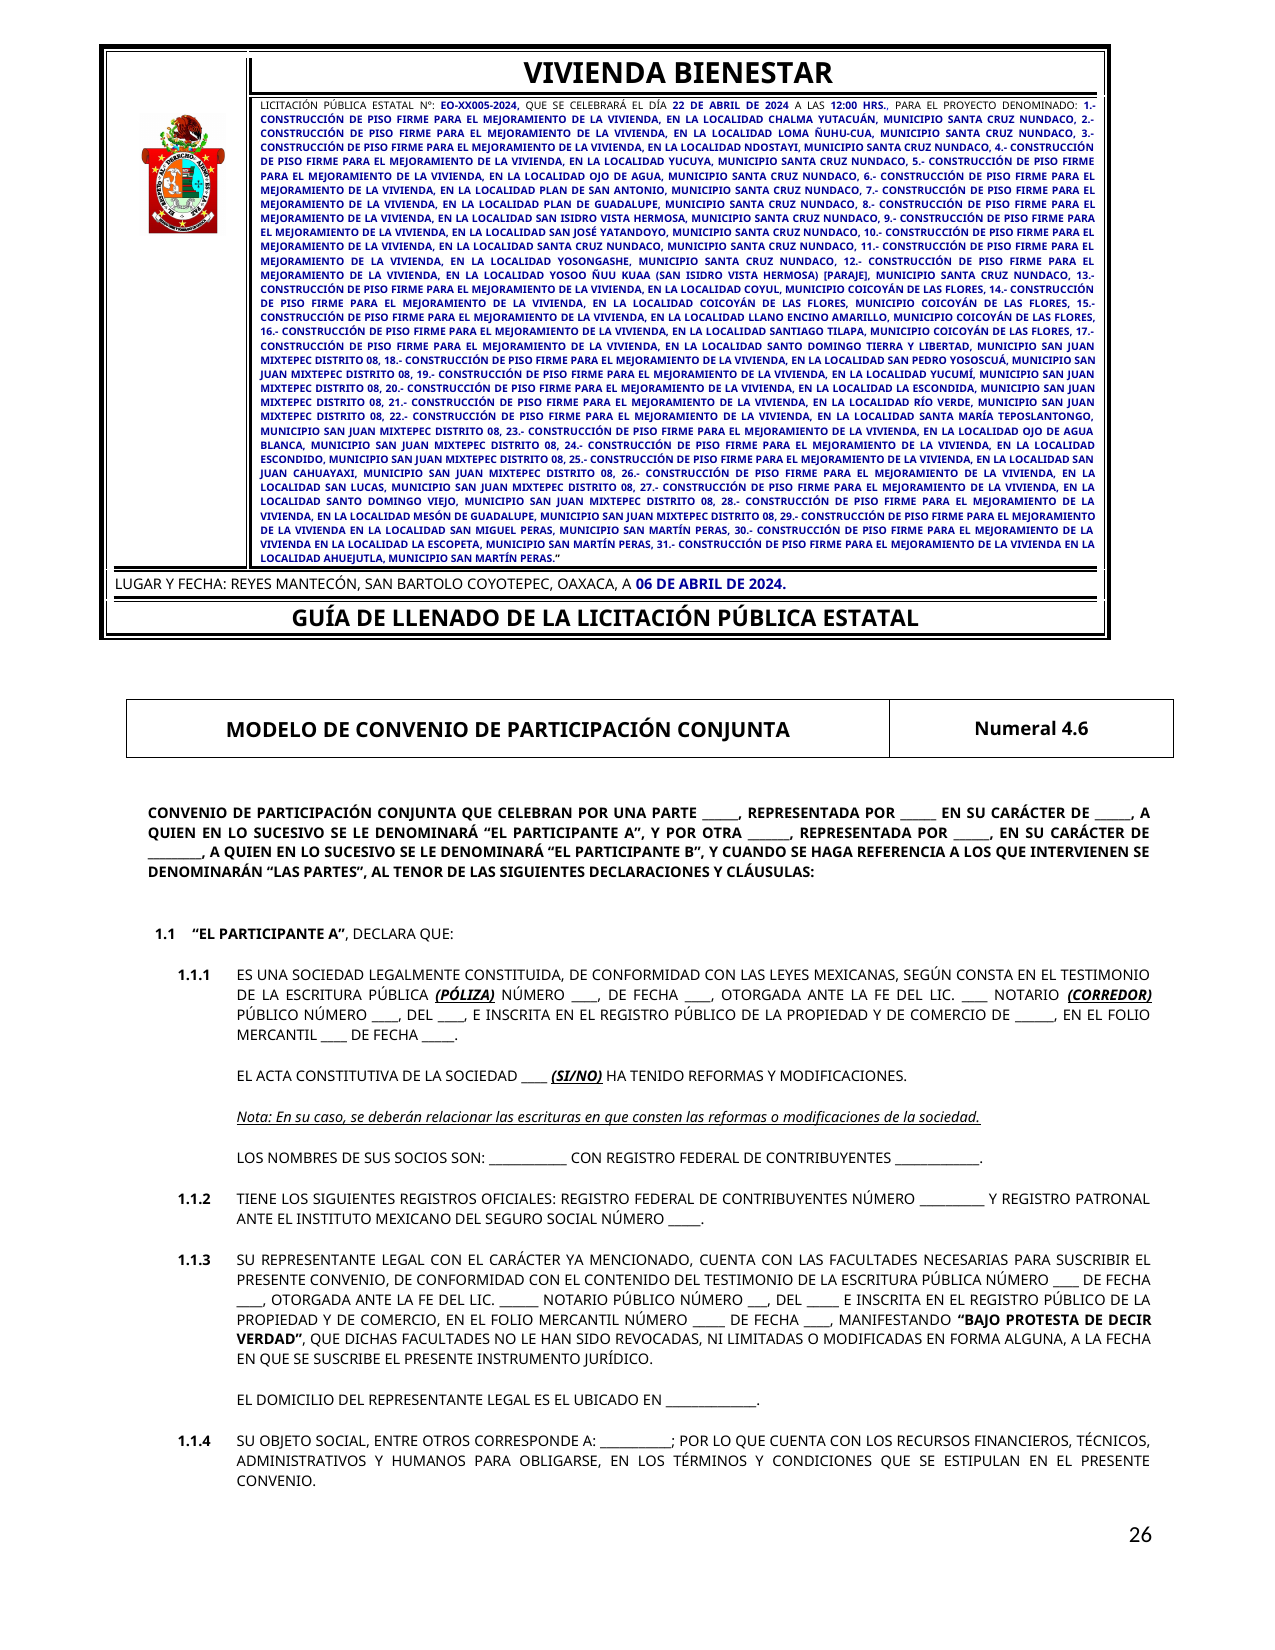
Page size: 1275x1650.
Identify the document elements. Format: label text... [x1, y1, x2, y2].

text 1.1.1 ES UNA SOCIEDAD LEGALMENTE CONSTITUIDA, DE CONFORMIDAD CON LAS LEYES MEXICANAS, SEGÚN CONSTA EN EL TESTIMONIO DE LA ESCRITURA PÚBLICA (PÓLIZA) NÚMERO ____, DE FECHA ____, OTORGADA ANTE LA FE DEL LIC. ____ NOTARIO (CORREDOR) PÚBLICO NÚMERO ____, DEL ____, E INSCRITA EN EL REGISTRO PÚBLICO DE LA PROPIEDAD Y DE COMERCIO DE ______, EN EL FOLIO MERCANTIL ____ DE FECHA _____. [177, 965, 1152, 1044]
text 1.1.2 TIENE LOS SIGUIENTES REGISTROS OFICIALES: REGISTRO FEDERAL DE CONTRIBUYENTES NÚMERO __________ Y REGISTRO PATRONAL ANTE EL INSTITUTO MEXICANO DEL SEGURO SOCIAL NÚMERO _____. [177, 1189, 1152, 1228]
table_header MODELO DE CONVENIO DE PARTICIPACIÓN CONJUNTA [127, 700, 889, 757]
picture [139, 113, 227, 236]
list “EL PARTICIPANTE A”, DECLARA QUE: [154, 924, 1152, 944]
text CONVENIO DE PARTICIPACIÓN CONJUNTA QUE CELEBRAN POR UNA PARTE ______, REPRESENTADA POR ______ EN SU CARÁCTER DE ______, A QUIEN EN LO SUCESIVO SE LE DENOMINARÁ “EL PARTICIPANTE A”, Y POR OTRA _______, REPRESENTADA POR ______, EN SU CARÁCTER DE _________, A QUIEN EN LO SUCESIVO SE LE DENOMINARÁ “EL PARTICIPANTE B”, Y CUANDO SE HAGA REFERENCIA A LOS QUE INTERVIENEN SE DENOMINARÁN “LAS PARTES”, AL TENOR DE LAS SIGUIENTES DECLARACIONES Y CLÁUSULAS: [148, 802, 1152, 882]
text LOS NOMBRES DE SUS SOCIOS SON: ____________ CON REGISTRO FEDERAL DE CONTRIBUYENTES _____________. [236, 1148, 1152, 1167]
text EL ACTA CONSTITUTIVA DE LA SOCIEDAD ____ (SI/NO) HA TENIDO REFORMAS Y MODIFICACIONES. [236, 1066, 1152, 1085]
table_header Numeral 4.6 [890, 700, 1173, 757]
text Nota: En su caso, se deberán relacionar las escrituras en que consten las reformas o modificaciones de la sociedad. [236, 1107, 1152, 1126]
text 1.1.4 SU OBJETO SOCIAL, ENTRE OTROS CORRESPONDE A: ___________; POR LO QUE CUENTA CON LOS RECURSOS FINANCIEROS, TÉCNICOS, ADMINISTRATIVOS Y HUMANOS PARA OBLIGARSE, EN LOS TÉRMINOS Y CONDICIONES QUE SE ESTIPULAN EN EL PRESENTE CONVENIO. [177, 1431, 1152, 1491]
text 1.1.3 SU REPRESENTANTE LEGAL CON EL CARÁCTER YA MENCIONADO, CUENTA CON LAS FACULTADES NECESARIAS PARA SUSCRIBIR EL PRESENTE CONVENIO, DE CONFORMIDAD CON EL CONTENIDO DEL TESTIMONIO DE LA ESCRITURA PÚBLICA NÚMERO ____ DE FECHA ____, OTORGADA ANTE LA FE DEL LIC. ______ NOTARIO PÚBLICO NÚMERO ___, DEL _____ E INSCRITA EN EL REGISTRO PÚBLICO DE LA PROPIEDAD Y DE COMERCIO, EN EL FOLIO MERCANTIL NÚMERO _____ DE FECHA ____, MANIFESTANDO “BAJO PROTESTA DE DECIR VERDAD”, QUE DICHAS FACULTADES NO LE HAN SIDO REVOCADAS, NI LIMITADAS O MODIFICADAS EN FORMA ALGUNA, A LA FECHA EN QUE SE SUSCRIBE EL PRESENTE INSTRUMENTO JURÍDICO. [177, 1249, 1152, 1369]
text EL DOMICILIO DEL REPRESENTANTE LEGAL ES EL UBICADO EN ______________. [148, 1390, 1152, 1410]
